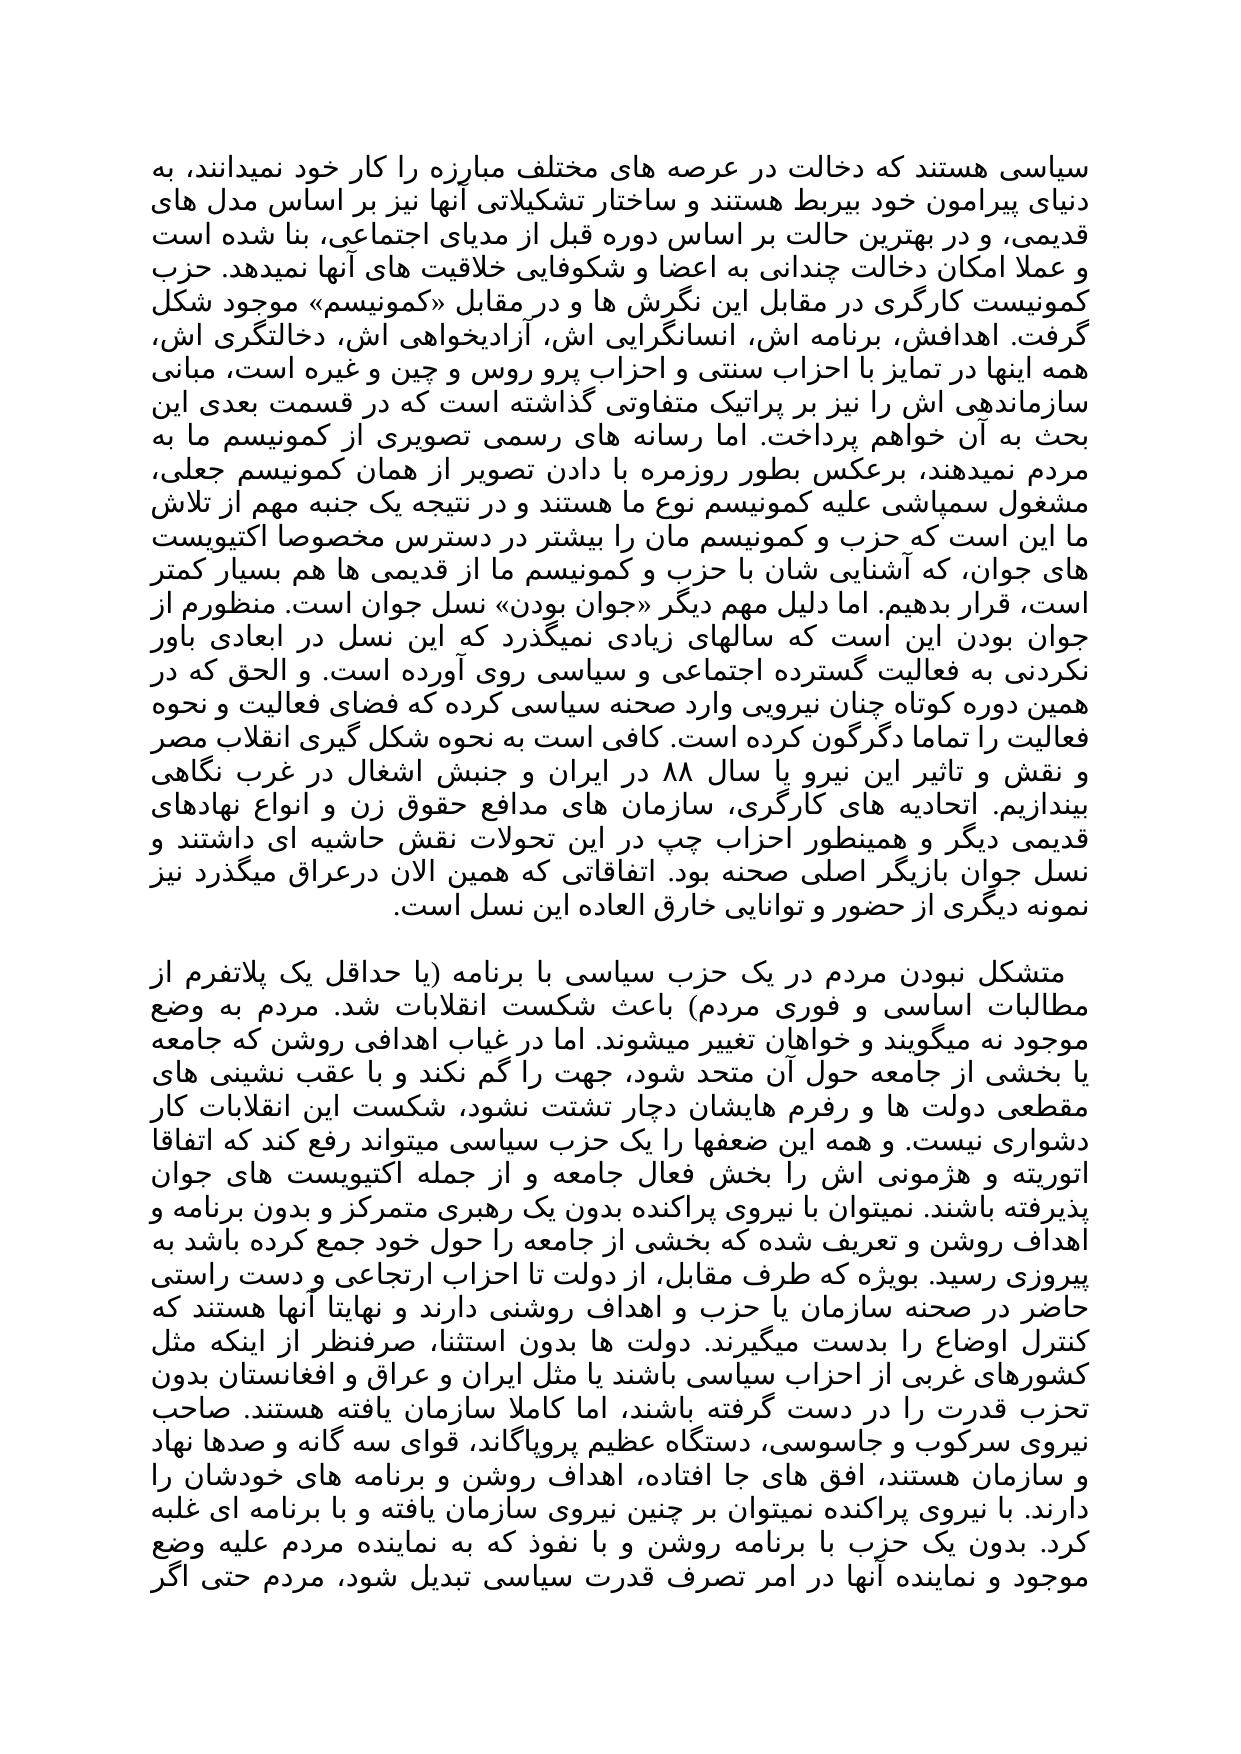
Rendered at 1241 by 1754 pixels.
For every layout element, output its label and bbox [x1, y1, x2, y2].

text [150, 955, 1090, 1592]
text [150, 150, 1090, 921]
